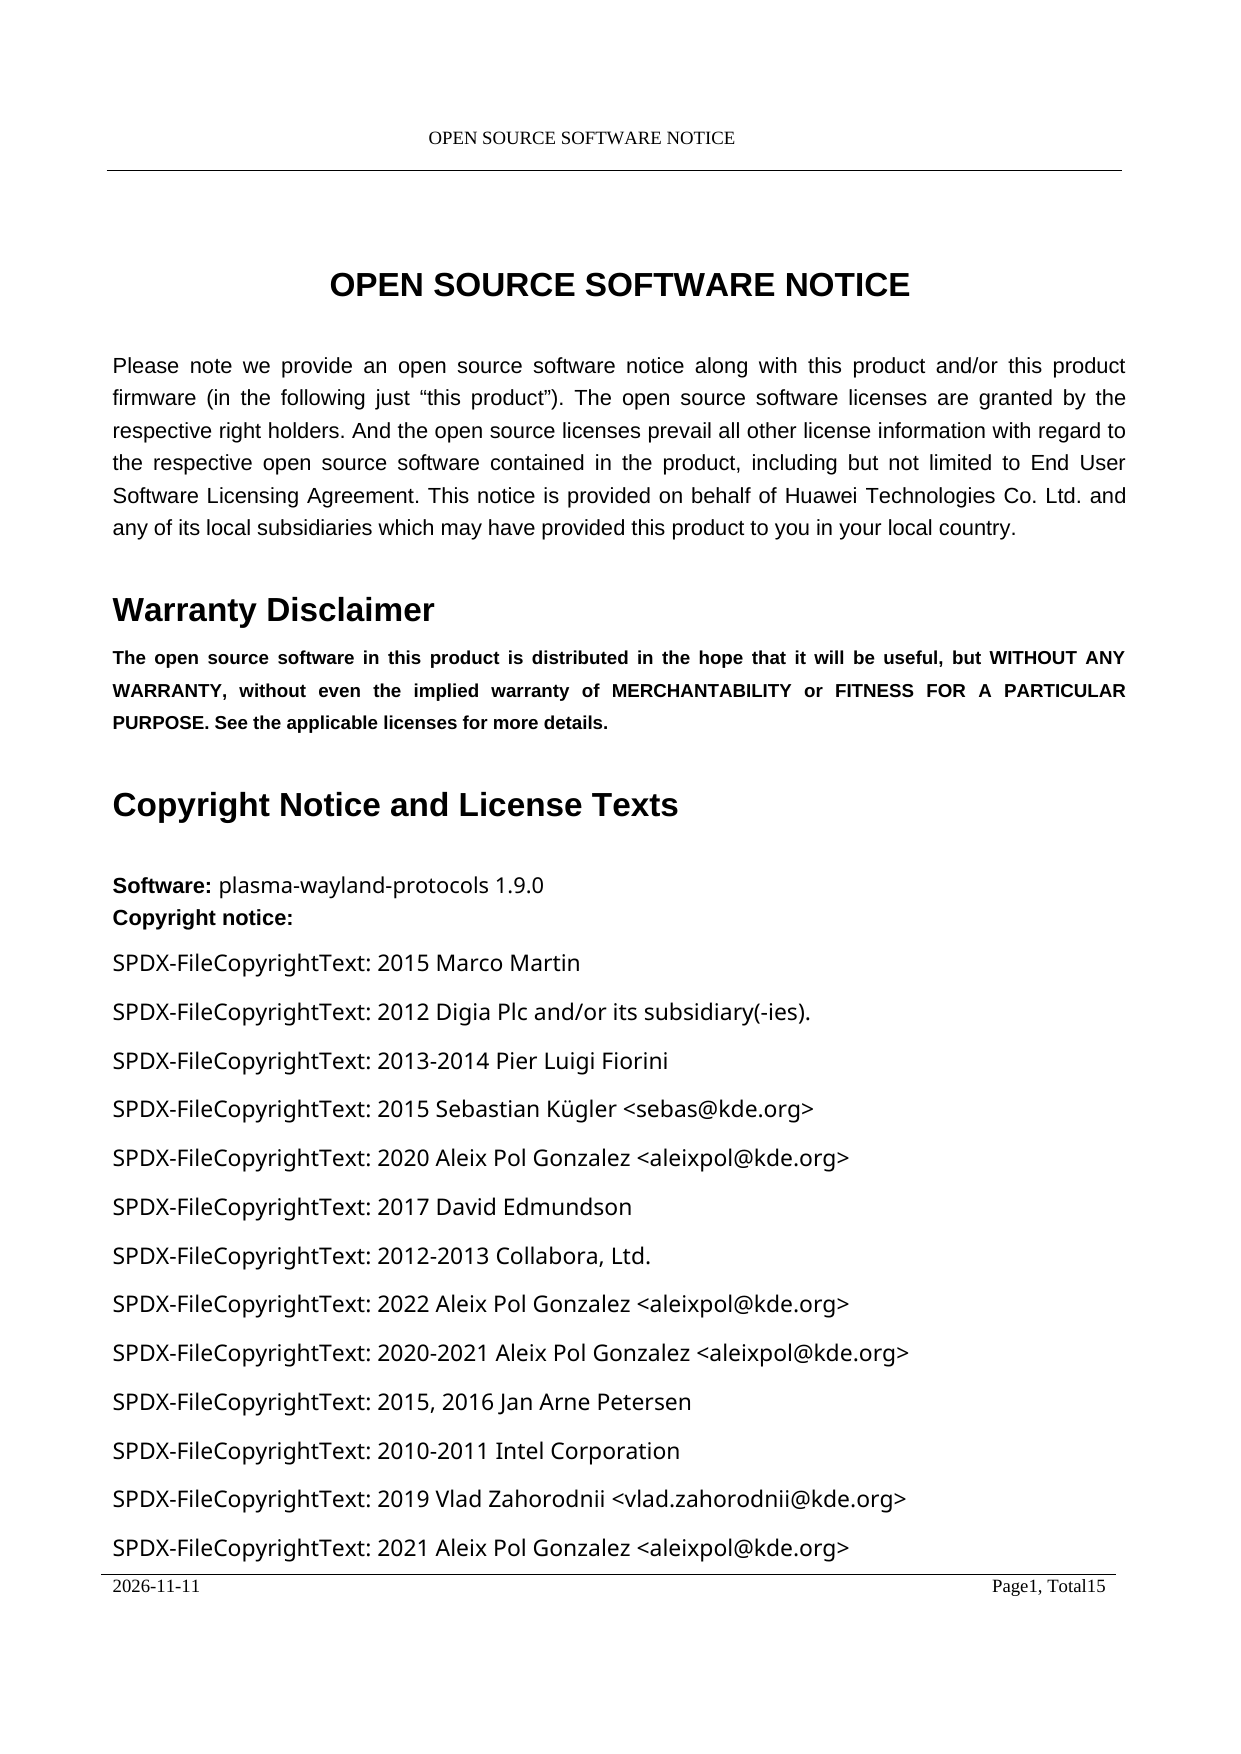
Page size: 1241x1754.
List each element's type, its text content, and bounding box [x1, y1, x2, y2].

text OPEN SOURCE SOFTWARE NOTICE [112, 251, 1128, 316]
text Warranty Disclaimer [112, 576, 1128, 641]
text Software: plasma-wayland-protocols 1.9.0 [112, 869, 1128, 901]
text Copyright Notice and License Texts [112, 771, 1128, 836]
text Please note we provide an open source software notice along with this product and/or this product firmware (in the following just “this product”). The open source software licenses are granted by the respective right holders. And the open source licenses prevail all other license information with regard to the respective open source software contained in the product, including but not limited to End User Software Licensing Agreement. This notice is provided on behalf of Huawei Technologies Co. Ltd. and any of its local subsidiaries which may have provided this product to you in your local country. [112, 349, 1128, 544]
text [112, 947, 1128, 1564]
text The open source software in this product is distributed in the hope that it will be useful, but WITHOUT ANY WARRANTY, without even the implied warranty of MERCHANTABILITY or FITNESS FOR A PARTICULAR PURPOSE. See the applicable licenses for more details. [112, 641, 1128, 739]
text Copyright notice: [112, 901, 1128, 934]
